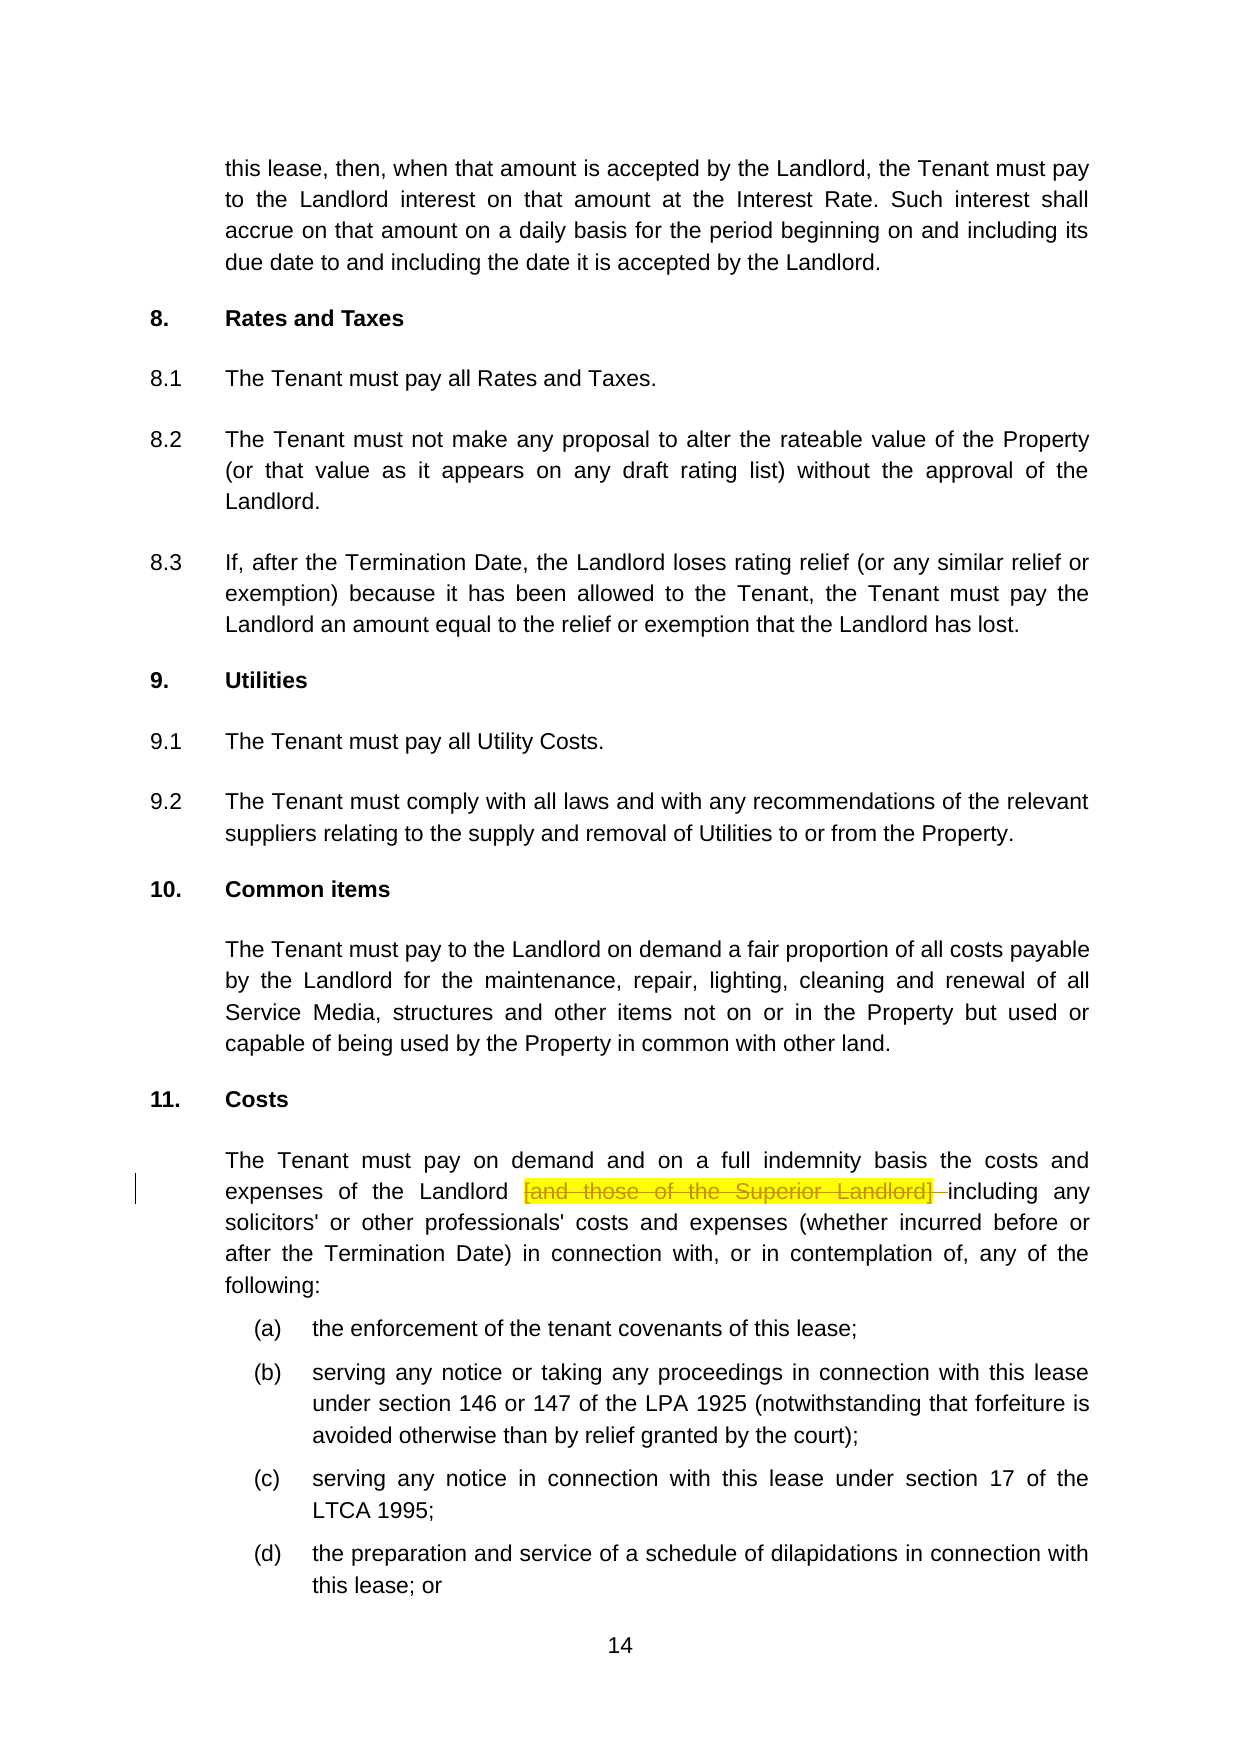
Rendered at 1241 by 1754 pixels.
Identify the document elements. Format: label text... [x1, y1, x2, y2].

title The Tenant must not make any proposal to alter the rateable value of the Property (or that value as it appears on any draft rating list) without the approval of the Landlord. [150, 421, 1090, 514]
title Utilities [150, 662, 1090, 694]
title the preparation and service of a schedule of dilapidations in connection with this lease; or [253, 1535, 1090, 1598]
title serving any notice or taking any proceedings in connection with this lease under section 146 or 147 of the LPA 1925 (notwithstanding that forfeiture is avoided otherwise than by relief granted by the court); [253, 1354, 1090, 1448]
title Costs [150, 1081, 1090, 1112]
title the enforcement of the tenant covenants of this lease; [253, 1310, 1090, 1342]
title The Tenant must pay all Rates and Taxes. [150, 360, 1090, 392]
title The Tenant must pay to the Landlord on demand a fair proportion of all costs payable by the Landlord for the maintenance, repair, lighting, cleaning and renewal of all Service Media, structures and other items not on or in the Property but used or capable of being used by the Property in common with other land. [225, 931, 1090, 1056]
title serving any notice in connection with this lease under section 17 of the LTCA 1995; [253, 1460, 1090, 1523]
title The Tenant must pay all Utility Costs. [150, 723, 1090, 754]
title The Tenant must pay on demand and on a full indemnity basis the costs and expenses of the Landlord including any solicitors' or other professionals' costs and expenses (whether incurred before or after the Termination Date) in connection with, or in contemplation of, any of the following: [225, 1142, 1090, 1298]
title If, after the Termination Date, the Landlord loses rating relief (or any similar relief or exemption) because it has been allowed to the Tenant, the Tenant must pay the Landlord an amount equal to the relief or exemption that the Landlord has lost. [150, 544, 1090, 637]
title Rates and Taxes [150, 300, 1090, 331]
title Common items [150, 871, 1090, 902]
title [150, 150, 1090, 275]
title The Tenant must comply with all laws and with any recommendations of the relevant suppliers relating to the supply and removal of Utilities to or from the Property. [150, 783, 1090, 846]
